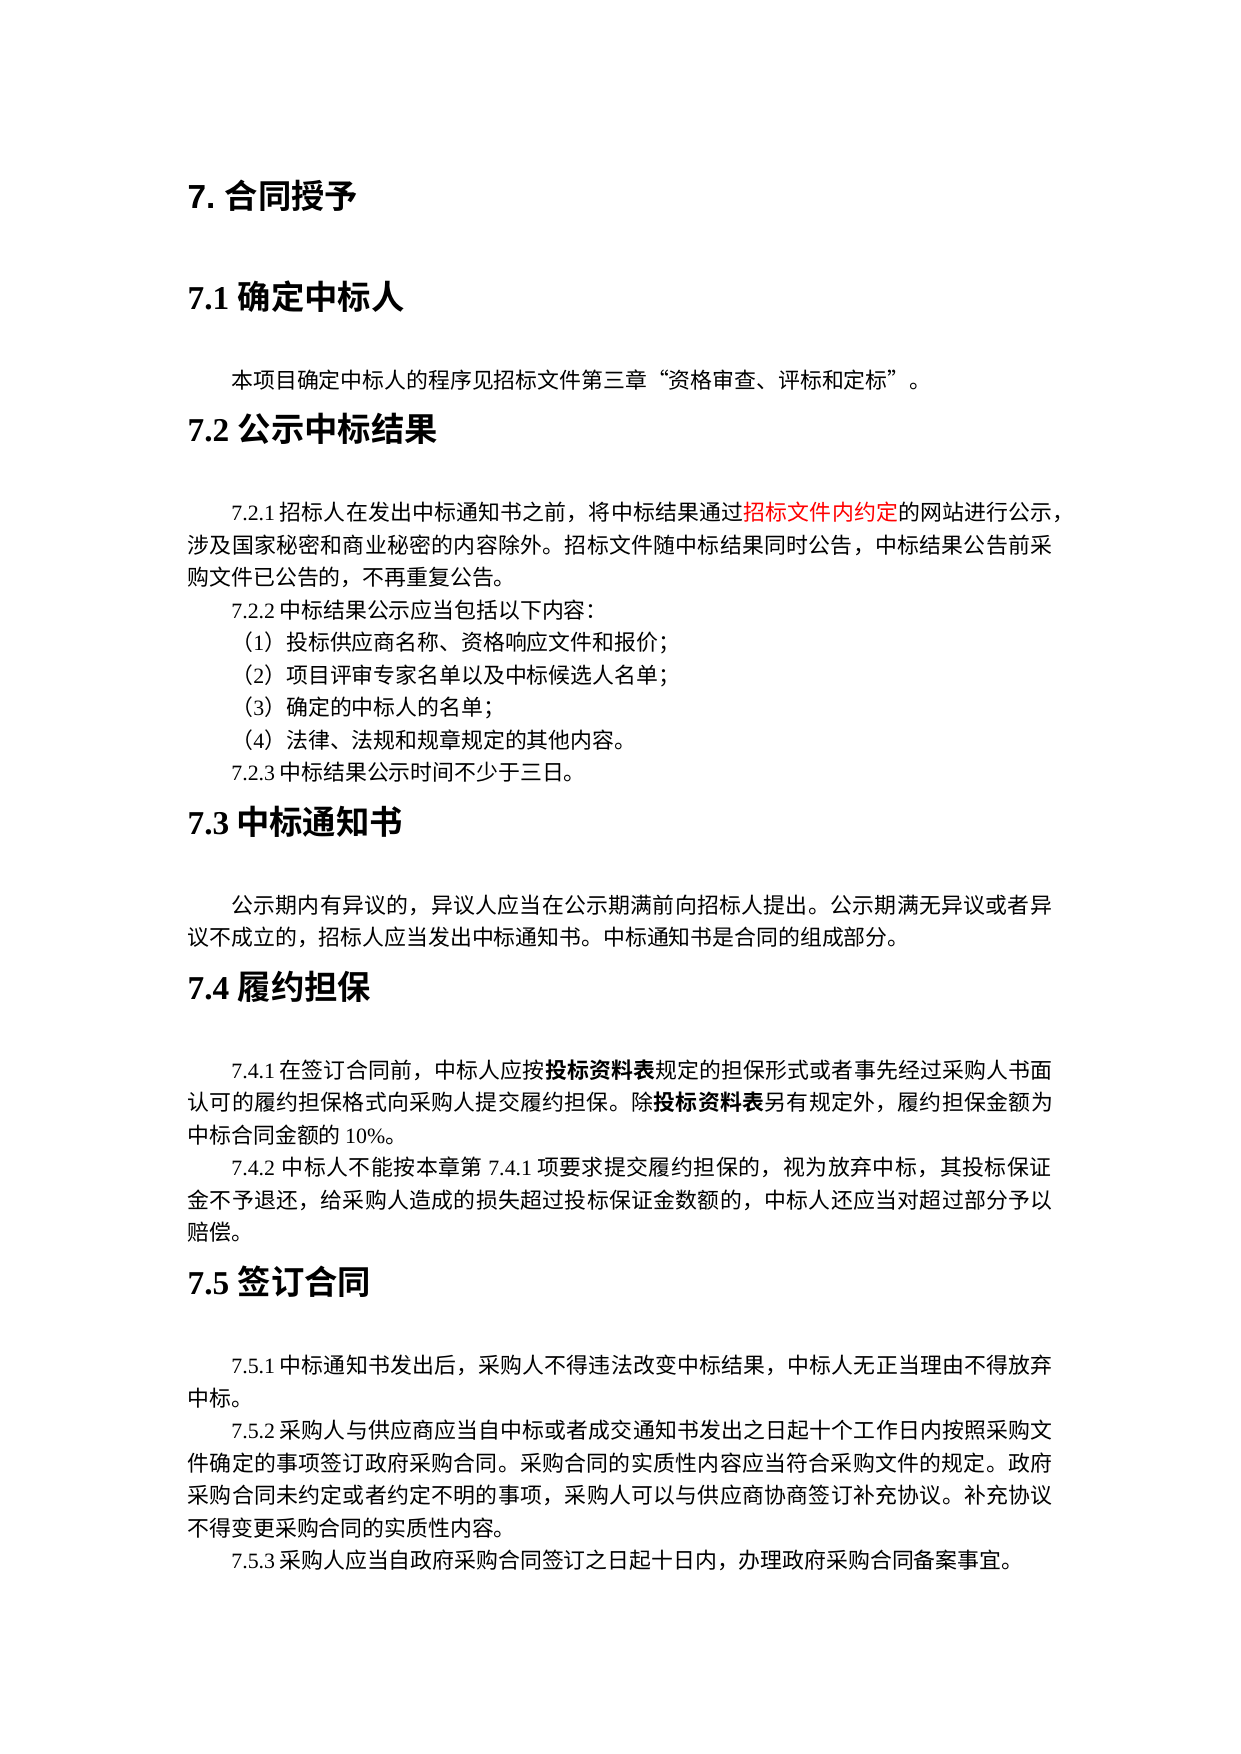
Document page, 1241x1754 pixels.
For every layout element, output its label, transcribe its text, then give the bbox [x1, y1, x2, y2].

subtitle 7.5 签订合同 [187, 1247, 1053, 1312]
subtitle 7.4 履约担保 [187, 952, 1053, 1017]
text 7.5.2采购人与供应商应当自中标或者成交通知书发出之日起十个工作日内按照采购文件确定的事项签订政府采购合同。采购合同的实质性内容应当符合采购文件的规定。政府采购合同未约定或者约定不明的事项，采购人可以与供应商协商签订补充协议。补充协议不得变更采购合同的实质性内容。 [187, 1413, 1053, 1543]
text 7.5.1中标通知书发出后，采购人不得违法改变中标结果，中标人无正当理由不得放弃中标。 [187, 1348, 1053, 1413]
text 7.4.1在签订合同前，中标人应按投标资料表规定的担保形式或者事先经过采购人书面认可的履约担保格式向采购人提交履约担保。除投标资料表另有规定外，履约担保金额为中标合同金额的10%。 [187, 1052, 1053, 1150]
subtitle 7.2 公示中标结果 [187, 395, 1053, 460]
text 公示期内有异议的，异议人应当在公示期满前向招标人提出。公示期满无异议或者异议不成立的，招标人应当发出中标通知书。中标通知书是合同的组成部分。 [187, 887, 1053, 952]
text 7.2.2中标结果公示应当包括以下内容： [187, 592, 1053, 625]
text 7.2.1招标人在发出中标通知书之前，将中标结果通过招标文件内约定的网站进行公示，涉及国家秘密和商业秘密的内容除外。招标文件随中标结果同时公告，中标结果公告前采购文件已公告的，不再重复公告。 [187, 495, 1053, 592]
text （3）确定的中标人的名单； [187, 690, 1053, 722]
text 本项目确定中标人的程序见招标文件第三章“资格审查、评标和定标”。 [187, 362, 1053, 395]
text 7.4.2 中标人不能按本章第7.4.1项要求提交履约担保的，视为放弃中标，其投标保证金不予退还，给采购人造成的损失超过投标保证金数额的，中标人还应当对超过部分予以赔偿。 [187, 1150, 1053, 1247]
text 7.5.3采购人应当自政府采购合同签订之日起十日内，办理政府采购合同备案事宜。 [187, 1543, 1053, 1575]
subtitle 7. 合同授予 [187, 162, 1053, 227]
subtitle 7.3中标通知书 [187, 787, 1053, 852]
text （2）项目评审专家名单以及中标候选人名单； [187, 657, 1053, 690]
text （1）投标供应商名称、资格响应文件和报价； [187, 625, 1053, 657]
text 7.2.3中标结果公示时间不少于三日。 [187, 755, 1053, 787]
text （4）法律、法规和规章规定的其他内容。 [187, 722, 1053, 755]
subtitle 7.1 确定中标人 [187, 262, 1053, 327]
